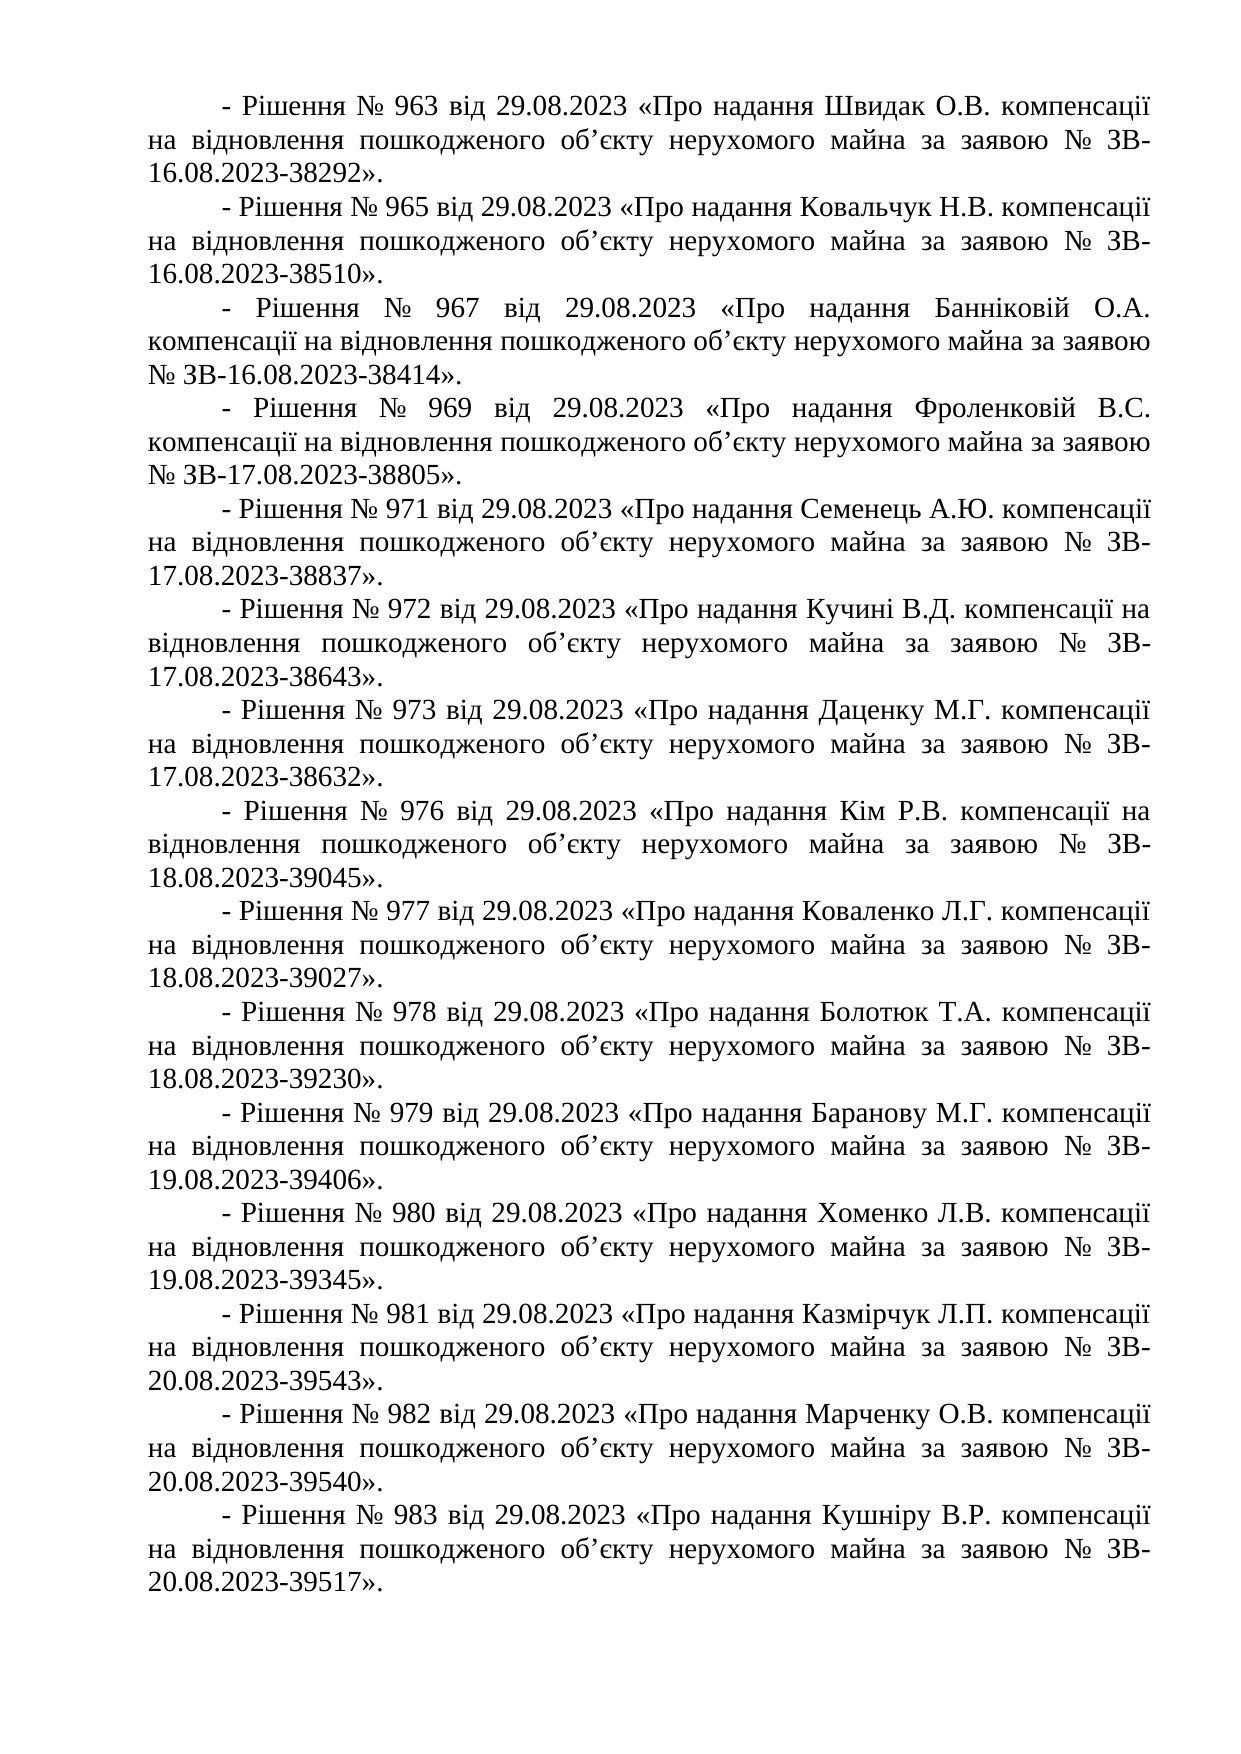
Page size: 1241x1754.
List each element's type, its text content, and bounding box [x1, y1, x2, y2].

text - Рішення № 976 від 29.08.2023 «Про надання Кім Р.В. компенсації на відновлення пошкодженого об’єкту нерухомого майна за заявою № ЗВ-18.08.2023-39045». [148, 793, 1152, 893]
text - Рішення № 981 від 29.08.2023 «Про надання Казмірчук Л.П. компенсації на відновлення пошкодженого об’єкту нерухомого майна за заявою № ЗВ-20.08.2023-39543». [148, 1296, 1152, 1397]
text - Рішення № 979 від 29.08.2023 «Про надання Баранову М.Г. компенсації на відновлення пошкодженого об’єкту нерухомого майна за заявою № ЗВ-19.08.2023-39406». [148, 1095, 1152, 1195]
text - Рішення № 972 від 29.08.2023 «Про надання Кучині В.Д. компенсації на відновлення пошкодженого об’єкту нерухомого майна за заявою № ЗВ-17.08.2023-38643». [148, 592, 1152, 692]
text - Рішення № 978 від 29.08.2023 «Про надання Болотюк Т.А. компенсації на відновлення пошкодженого об’єкту нерухомого майна за заявою № ЗВ-18.08.2023-39230». [148, 994, 1152, 1095]
text - Рішення № 965 від 29.08.2023 «Про надання Ковальчук Н.В. компенсації на відновлення пошкодженого об’єкту нерухомого майна за заявою № ЗВ-16.08.2023-38510». [148, 189, 1152, 290]
text - Рішення № 967 від 29.08.2023 «Про надання Банніковій О.А. компенсації на відновлення пошкодженого об’єкту нерухомого майна за заявою № ЗВ-16.08.2023-38414». [148, 290, 1152, 390]
text - Рішення № 969 від 29.08.2023 «Про надання Фроленковій В.С. компенсації на відновлення пошкодженого об’єкту нерухомого майна за заявою № ЗВ-17.08.2023-38805». [148, 390, 1152, 491]
text - Рішення № 983 від 29.08.2023 «Про надання Кушніру В.Р. компенсації на відновлення пошкодженого об’єкту нерухомого майна за заявою № ЗВ-20.08.2023-39517». [148, 1497, 1152, 1598]
text - Рішення № 971 від 29.08.2023 «Про надання Семенець А.Ю. компенсації на відновлення пошкодженого об’єкту нерухомого майна за заявою № ЗВ-17.08.2023-38837». [148, 491, 1152, 592]
text - Рішення № 977 від 29.08.2023 «Про надання Коваленко Л.Г. компенсації на відновлення пошкодженого об’єкту нерухомого майна за заявою № ЗВ-18.08.2023-39027». [148, 893, 1152, 994]
text - Рішення № 982 від 29.08.2023 «Про надання Марченку О.В. компенсації на відновлення пошкодженого об’єкту нерухомого майна за заявою № ЗВ-20.08.2023-39540». [148, 1397, 1152, 1497]
text - Рішення № 963 від 29.08.2023 «Про надання Швидак О.В. компенсації на відновлення пошкодженого об’єкту нерухомого майна за заявою № ЗВ-16.08.2023-38292». [148, 88, 1152, 189]
text - Рішення № 973 від 29.08.2023 «Про надання Даценку М.Г. компенсації на відновлення пошкодженого об’єкту нерухомого майна за заявою № ЗВ-17.08.2023-38632». [148, 692, 1152, 793]
text - Рішення № 980 від 29.08.2023 «Про надання Хоменко Л.В. компенсації на відновлення пошкодженого об’єкту нерухомого майна за заявою № ЗВ-19.08.2023-39345». [148, 1195, 1152, 1296]
